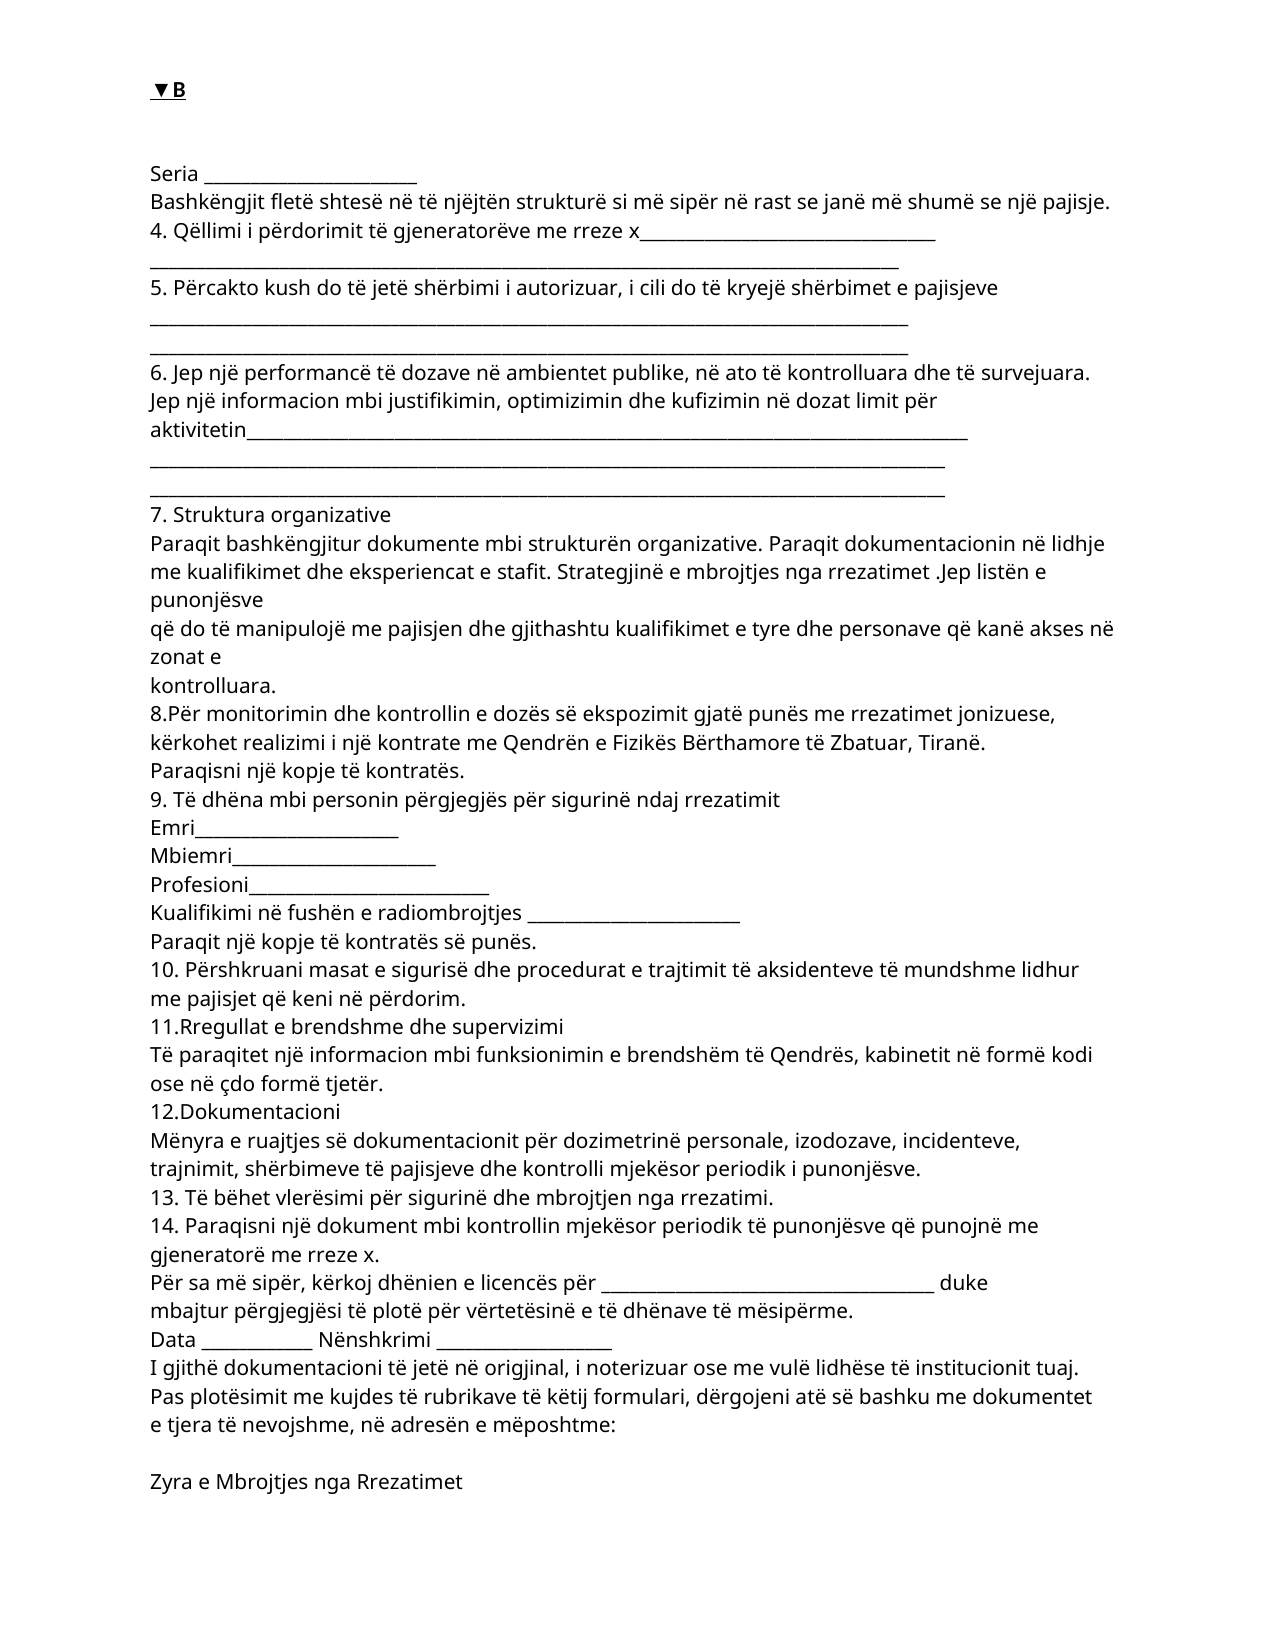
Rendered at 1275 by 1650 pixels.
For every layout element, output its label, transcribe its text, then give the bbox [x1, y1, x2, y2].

text 13. Të bëhet vlerësimi për sigurinë dhe mbrojtjen nga rrezatimi. [150, 1183, 1125, 1211]
text Seria _______________________ [150, 159, 1125, 187]
text Paraqisni një kopje të kontratës. [150, 756, 1125, 785]
text Të paraqitet një informacion mbi funksionimin e brendshëm të Qendrës, kabinetit në formë kodi [150, 1041, 1125, 1069]
text ______________________________________________________________________________________ [150, 443, 1125, 472]
text kontrolluara. [150, 671, 1125, 699]
text Mënyra e ruajtjes së dokumentacionit për dozimetrinë personale, izodozave, incidenteve, [150, 1126, 1125, 1154]
text Jep një informacion mbi justifikimin, optimizimin dhe kufizimin në dozat limit për [150, 387, 1125, 415]
text 5. Përcakto kush do të jetë shërbimi i autorizuar, i cili do të kryejë shërbimet e pajisjeve [150, 273, 1125, 301]
text kërkohet realizimi i një kontrate me Qendrën e Fizikës Bërthamore të Zbatuar, Tiranë. [150, 728, 1125, 756]
text Paraqit një kopje të kontratës së punës. [150, 927, 1125, 955]
text e tjera të nevojshme, në adresën e mëposhtme: [150, 1410, 1125, 1439]
text mbajtur përgjegjësi të plotë për vërtetësinë e të dhënave të mësipërme. [150, 1297, 1125, 1325]
text 4. Qëllimi i përdorimit të gjeneratorëve me rreze x________________________________ [150, 216, 1125, 244]
text 12.Dokumentacioni [150, 1097, 1125, 1126]
text gjeneratorë me rreze x. [150, 1240, 1125, 1268]
text trajnimit, shërbimeve të pajisjeve dhe kontrolli mjekësor periodik i punonjësve. [150, 1154, 1125, 1183]
text me kualifikimet dhe eksperiencat e stafit. Strategjinë e mbrojtjes nga rrezatimet .Jep listën e punonjësve [150, 557, 1125, 614]
text 6. Jep një performancë të dozave në ambientet publike, në ato të kontrolluara dhe të survejuara. [150, 358, 1125, 387]
text Profesioni__________________________ [150, 870, 1125, 898]
text që do të manipulojë me pajisjen dhe gjithashtu kualifikimet e tyre dhe personave që kanë akses në zonat e [150, 614, 1125, 671]
text 10. Përshkruani masat e sigurisë dhe procedurat e trajtimit të aksidenteve të mundshme lidhur [150, 955, 1125, 984]
text __________________________________________________________________________________ [150, 301, 1125, 330]
text aktivitetin______________________________________________________________________________ [150, 415, 1125, 443]
text ose në çdo formë tjetër. [150, 1069, 1125, 1097]
text me pajisjet që keni në përdorim. [150, 984, 1125, 1012]
text _________________________________________________________________________________ [150, 244, 1125, 273]
text 9. Të dhëna mbi personin përgjegjës për sigurinë ndaj rrezatimit [150, 785, 1125, 813]
text Për sa më sipër, kërkoj dhënien e licencës për ____________________________________ duke [150, 1268, 1125, 1297]
text 8.Për monitorimin dhe kontrollin e dozës së ekspozimit gjatë punës me rrezatimet jonizuese, [150, 699, 1125, 728]
text Pas plotësimit me kujdes të rubrikave të këtij formulari, dërgojeni atë së bashku me dokumentet [150, 1382, 1125, 1410]
text Paraqit bashkëngjitur dokumente mbi strukturën organizative. Paraqit dokumentacionin në lidhje [150, 529, 1125, 557]
text I gjithë dokumentacioni të jetë në origjinal, i noterizuar ose me vulë lidhëse të institucionit tuaj. [150, 1353, 1125, 1382]
text Zyra e Mbrojtjes nga Rrezatimet [150, 1467, 1125, 1496]
text ______________________________________________________________________________________ [150, 472, 1125, 500]
text Data ____________ Nënshkrimi ___________________ [150, 1325, 1125, 1353]
text Mbiemri______________________ [150, 842, 1125, 870]
text 11.Rregullat e brendshme dhe supervizimi [150, 1012, 1125, 1041]
text 7. Struktura organizative [150, 500, 1125, 529]
text 14. Paraqisni një dokument mbi kontrollin mjekësor periodik të punonjësve që punojnë me [150, 1211, 1125, 1240]
text __________________________________________________________________________________ [150, 330, 1125, 358]
text Bashkëngjit fletë shtesë në të njëjtën strukturë si më sipër në rast se janë më shumë se një pajisje. [150, 187, 1125, 216]
text Kualifikimi në fushën e radiombrojtjes _______________________ [150, 898, 1125, 927]
text Emri______________________ [150, 813, 1125, 842]
